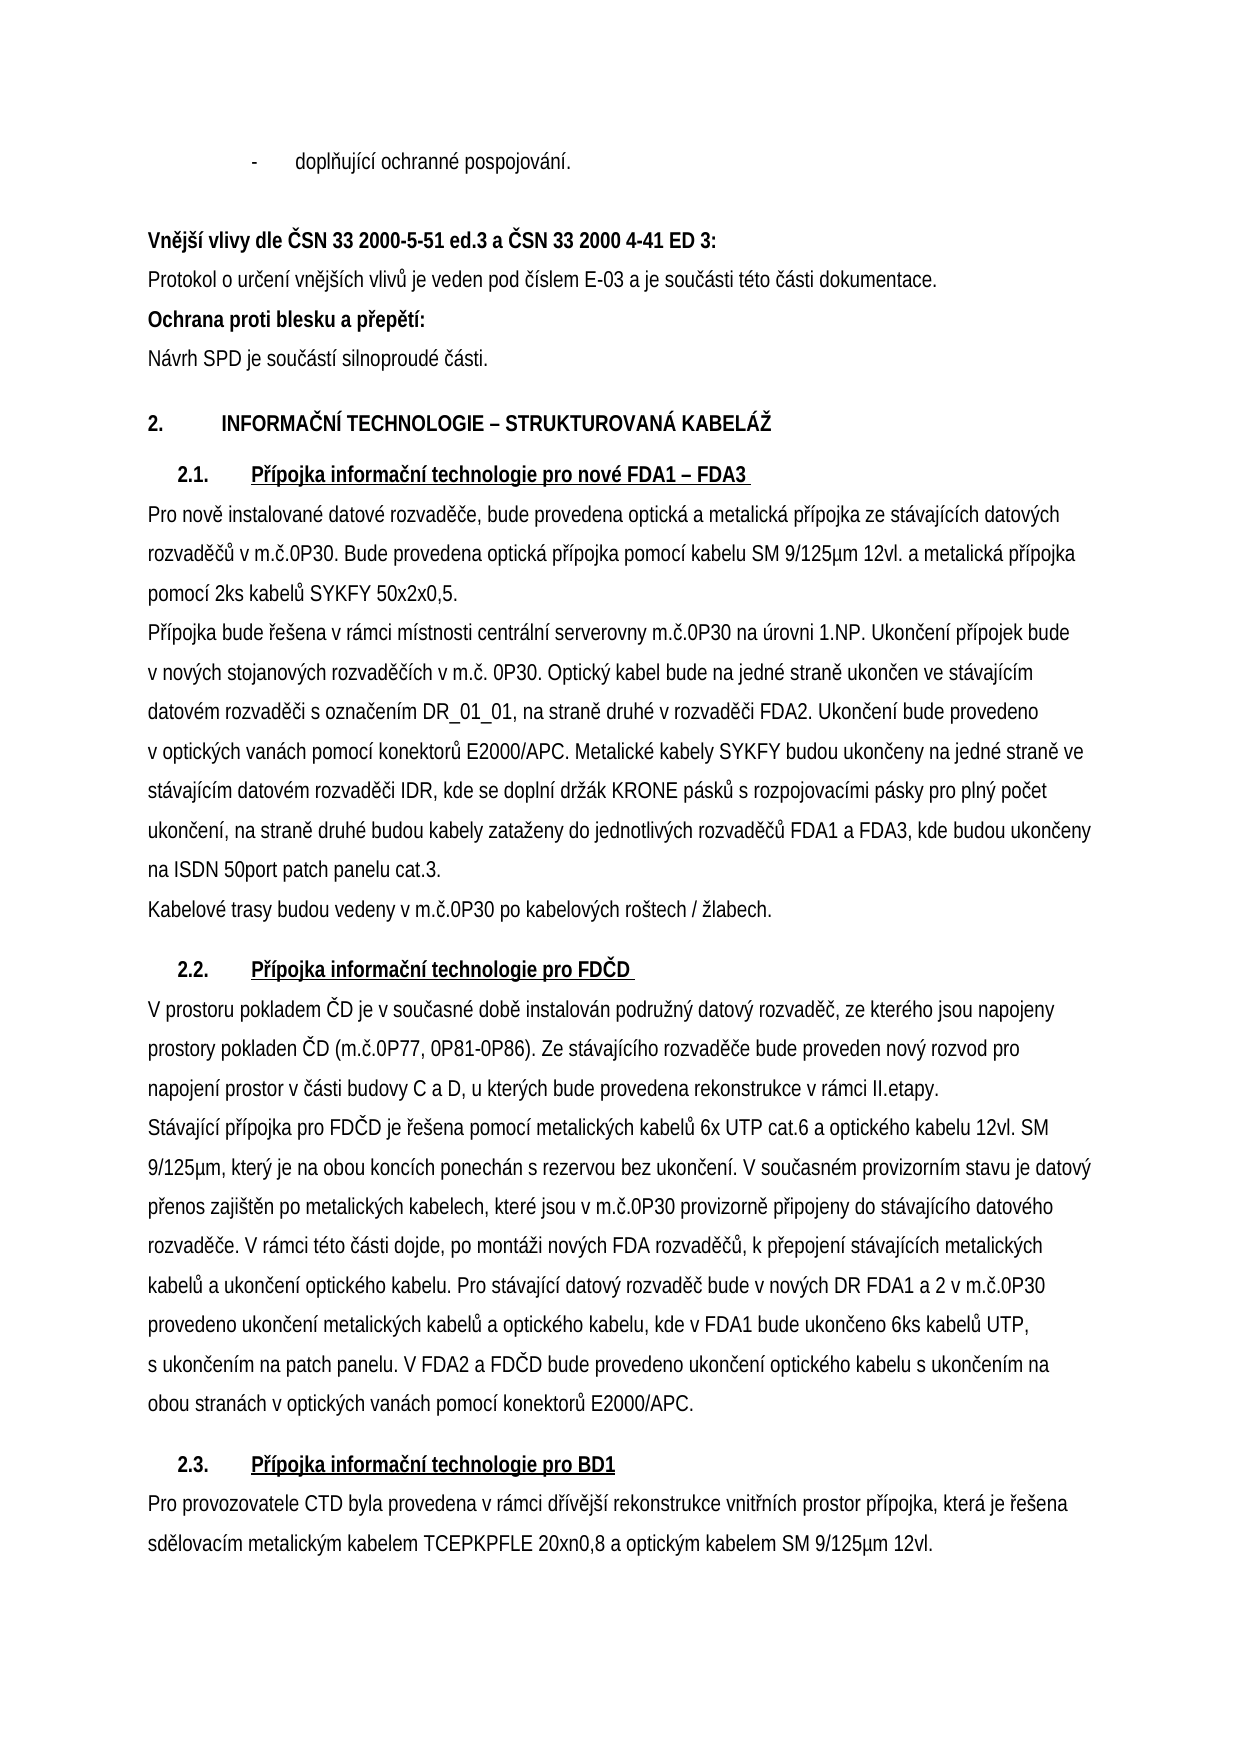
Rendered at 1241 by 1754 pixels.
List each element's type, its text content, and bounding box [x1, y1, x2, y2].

text Pro provozovatele CTD byla provedena v rámci dřívější rekonstrukce vnitřních prostor přípojka, která je řešena sdělovacím metalickým kabelem TCEPKPFLE 20xn0,8 a optickým kabelem SM 9/125µm 12vl. [148, 1490, 1093, 1556]
text Ochrana proti blesku a přepětí: [148, 306, 1093, 332]
text Stávající přípojka pro FDČD je řešena pomocí metalických kabelů 6x UTP cat.6 a optického kabelu 12vl. SM 9/125µm, který je na obou koncích ponechán s rezervou bez ukončení. V současném provizorním stavu je datový přenos zajištěn po metalických kabelech, které jsou v m.č.0P30 provizorně připojeny do stávajícího datového rozvaděče. V rámci této části dojde, po montáži nových FDA rozvaděčů, k přepojení stávajících metalických kabelů a ukončení optického kabelu. Pro stávající datový rozvaděč bude v nových DR FDA1 a 2 v m.č.0P30 provedeno ukončení metalických kabelů a optického kabelu, kde v FDA1 bude ukončeno 6ks kabelů UTP, s ukončením na patch panelu. V FDA2 a FDČD bude provedeno ukončení optického kabelu s ukončením na obou stranách v optických vanách pomocí konektorů E2000/APC. [148, 1114, 1093, 1417]
subtitle Přípojka informační technologie pro FDČD [177, 956, 1093, 982]
text Pro nově instalované datové rozvaděče, bude provedena optická a metalická přípojka ze stávajících datových rozvaděčů v m.č.0P30. Bude provedena optická přípojka pomocí kabelu SM 9/125µm 12vl. a metalická přípojka pomocí 2ks kabelů SYKFY 50x2x0,5. [148, 501, 1093, 606]
text Návrh SPD je součástí silnoproudé části. [148, 345, 1093, 371]
text V prostoru pokladem ČD je v současné době instalován podružný datový rozvaděč, ze kterého jsou napojeny prostory pokladen ČD (m.č.0P77, 0P81-0P86). Ze stávajícího rozvaděče bude proveden nový rozvod pro napojení prostor v části budovy C a D, u kterých bude provedena rekonstrukce v rámci II.etapy. [148, 996, 1093, 1101]
subtitle INFORMAČNÍ TECHNOLOGIE – STRUKTUROVANÁ KABELÁŽ [148, 409, 1093, 436]
text Protokol o určení vnějších vlivů je veden pod číslem E-03 a je součásti této části dokumentace. [148, 266, 1093, 292]
subtitle Přípojka informační technologie pro nové FDA1 – FDA3 [177, 461, 1093, 488]
text - doplňující ochranné pospojování. [148, 148, 1093, 174]
text Přípojka bude řešena v rámci místnosti centrální serverovny m.č.0P30 na úrovni 1.NP. Ukončení přípojek bude v nových stojanových rozvaděčích v m.č. 0P30. Optický kabel bude na jedné straně ukončen ve stávajícím datovém rozvaděči s označením DR_01_01, na straně druhé v rozvaděči FDA2. Ukončení bude provedeno v optických vanách pomocí konektorů E2000/APC. Metalické kabely SYKFY budou ukončeny na jedné straně ve stávajícím datovém rozvaděči IDR, kde se doplní držák KRONE pásků s rozpojovacími pásky pro plný počet ukončení, na straně druhé budou kabely zataženy do jednotlivých rozvaděčů FDA1 a FDA3, kde budou ukončeny na ISDN 50port patch panelu cat.3. [148, 619, 1093, 883]
text Kabelové trasy budou vedeny v m.č.0P30 po kabelových roštech / žlabech. [148, 896, 1093, 922]
subtitle Přípojka informační technologie pro BD1 [177, 1451, 1093, 1477]
text Vnější vlivy dle ČSN 33 2000-5-51 ed.3 a ČSN 33 2000 4-41 ED 3: [148, 227, 1093, 253]
